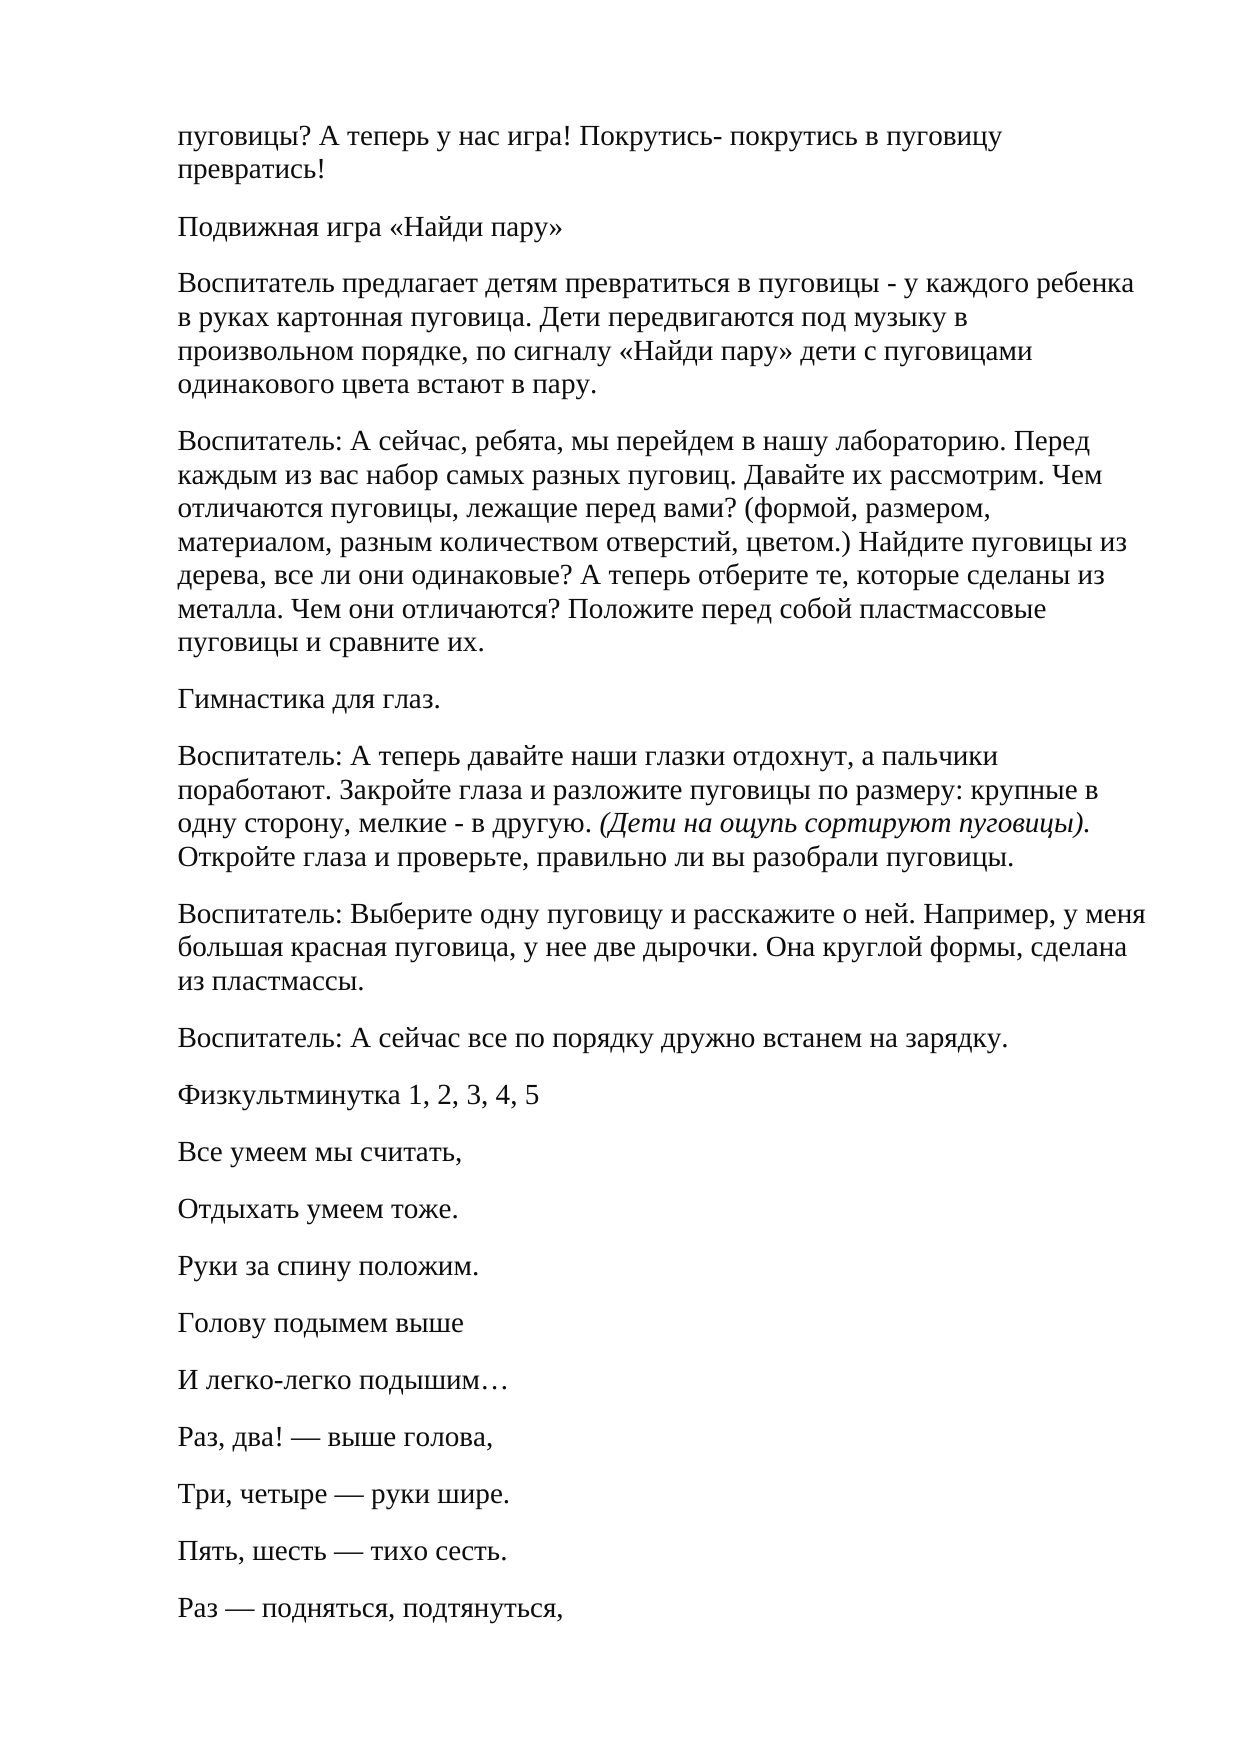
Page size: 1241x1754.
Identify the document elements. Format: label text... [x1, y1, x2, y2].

text Гимнастика для глаз. [177, 681, 1152, 715]
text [177, 118, 1152, 185]
text Воспитатель: Выберите одну пуговицу и расскажите о ней. Например, у меня большая красная пуговица, у нее две дырочки. Она круглой формы, сделана из пластмассы. [177, 896, 1152, 997]
text Физкультминутка 1, 2, 3, 4, 5 [177, 1077, 1152, 1111]
text Воспитатель предлагает детям превратиться в пуговицы - у каждого ребенка в руках картонная пуговица. Дети передвигаются под музыку в произвольном порядке, по сигналу «Найди пару» дети с пуговицами одинакового цвета встают в пару. [177, 266, 1152, 400]
text Пять, шесть — тихо сесть. [177, 1533, 1152, 1566]
text И легко-легко подышим… [177, 1362, 1152, 1396]
text Воспитатель: А сейчас все по порядку дружно встанем на зарядку. [177, 1020, 1152, 1054]
text Раз, два! — выше голова, [177, 1419, 1152, 1452]
text Три, четыре — руки шире. [177, 1476, 1152, 1509]
text Все умеем мы считать, [177, 1134, 1152, 1168]
text Подвижная игра «Найди пару» [177, 209, 1152, 242]
text Отдыхать умеем тоже. [177, 1191, 1152, 1224]
text Воспитатель: А теперь давайте наши глазки отдохнут, а пальчики поработают. Закройте глаза и разложите пуговицы по размеру: крупные в одну сторону, мелкие - в другую. (Дети на ощупь сортируют пуговицы). Откройте глаза и проверьте, правильно ли вы разобрали пуговицы. [177, 738, 1152, 873]
text Раз — подняться, подтянуться, [177, 1590, 1152, 1623]
text Руки за спину положим. [177, 1248, 1152, 1282]
text Голову подымем выше [177, 1305, 1152, 1338]
text Воспитатель: А сейчас, ребята, мы перейдем в нашу лабораторию. Перед каждым из вас набор самых разных пуговиц. Давайте их рассмотрим. Чем отличаются пуговицы, лежащие перед вами? (формой, размером, материалом, разным количеством отверстий, цветом.) Найдите пуговицы из дерева, все ли они одинаковые? А теперь отберите те, которые сделаны из металла. Чем они отличаются? Положите перед собой пластмассовые пуговицы и сравните их. [177, 423, 1152, 658]
